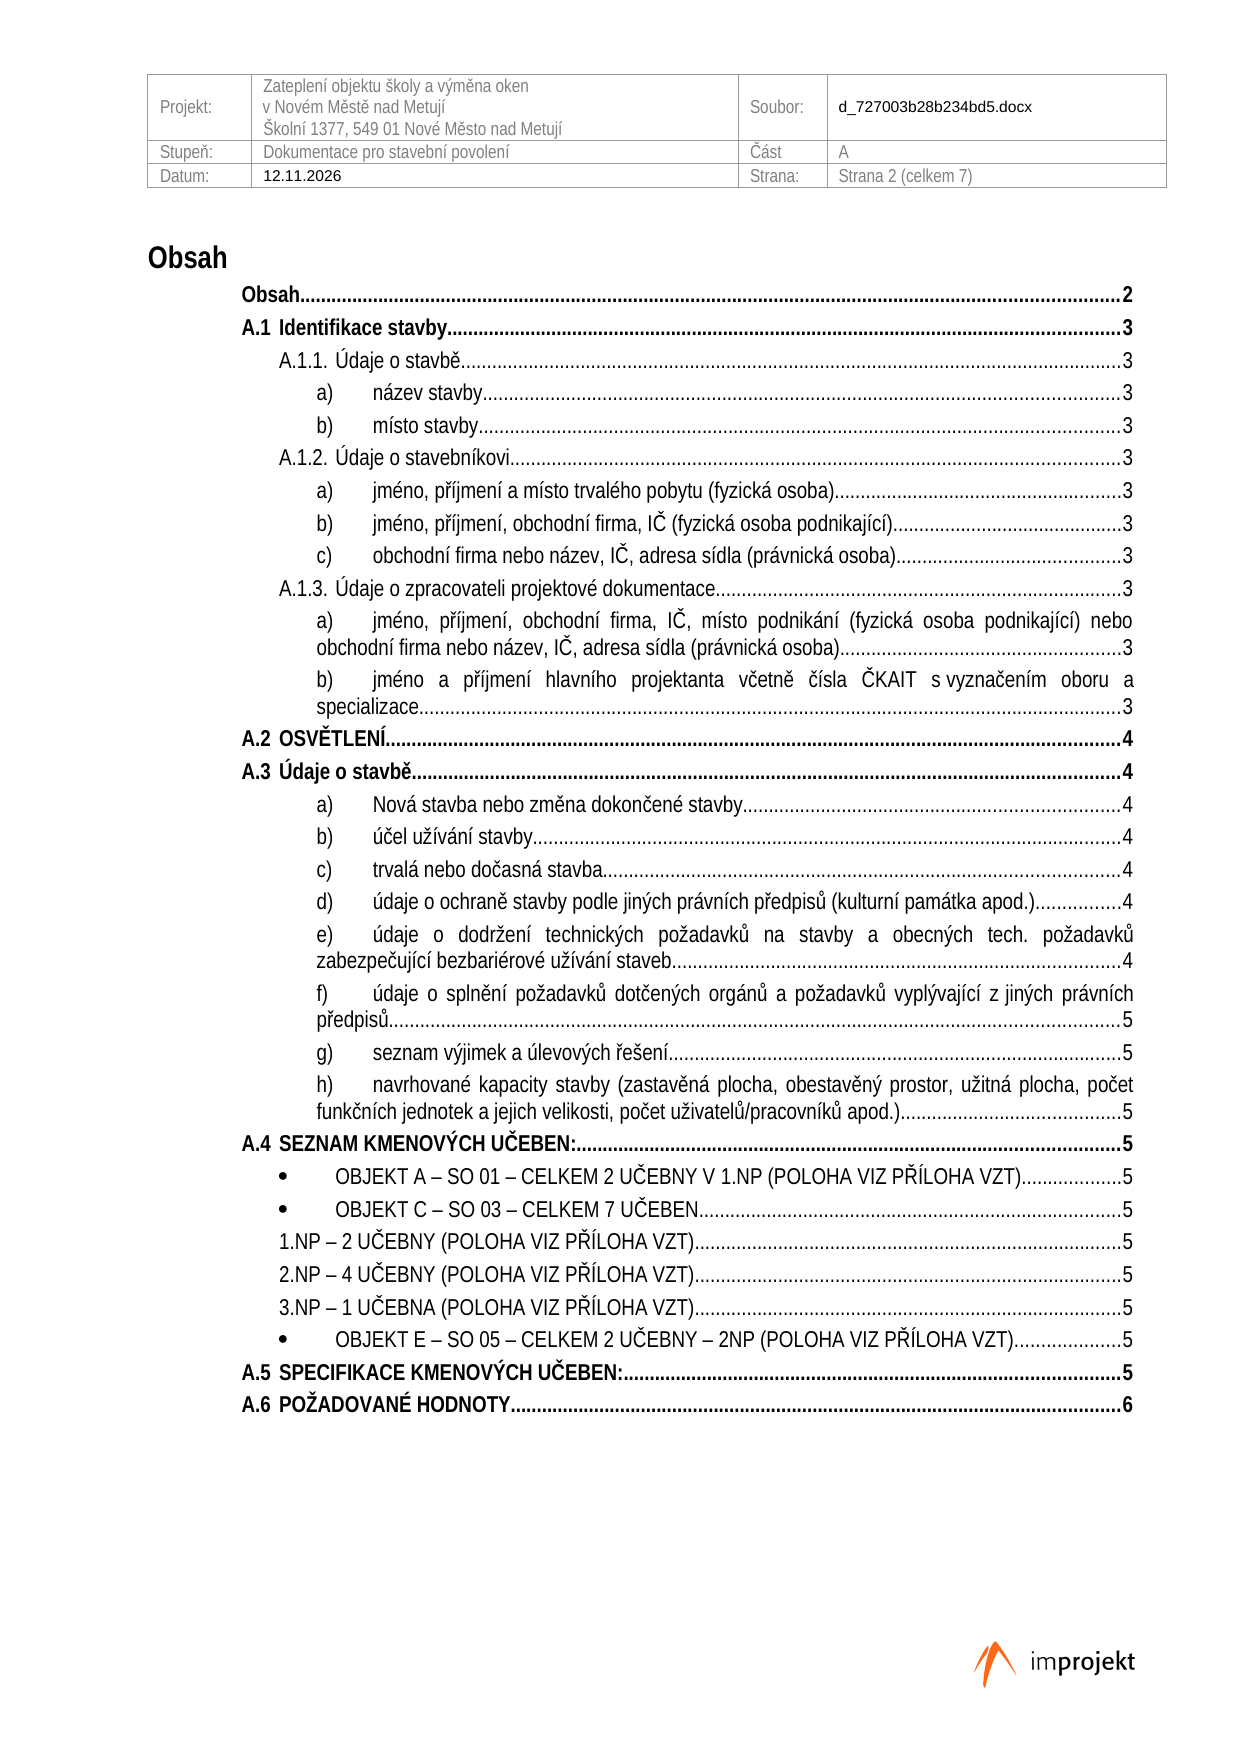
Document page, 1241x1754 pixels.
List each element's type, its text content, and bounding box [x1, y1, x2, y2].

text A.1.3. Údaje o zpracovateli projektové dokumentace 3 [279, 575, 1134, 601]
text A.1.1. Údaje o stavbě 3 [279, 347, 1134, 373]
text h) navrhované kapacity stavby (zastavěná plocha, obestavěný prostor, užitná plocha, počet funkčních jednotek a jejich velikosti, počet uživatelů/pracovníků apod.) 5 [316, 1071, 1134, 1124]
text d) údaje o ochraně stavby podle jiných právních předpisů (kulturní památka apod.) 4 [316, 888, 1134, 915]
text g) seznam výjimek a úlevových řešení 5 [316, 1039, 1134, 1065]
subtitle Obsah [148, 239, 1134, 275]
text A.4 SEZNAM KMENOVÝCH UČEBEN: 5 [241, 1130, 1134, 1157]
text Obsah 2 [241, 281, 1134, 308]
text A.2 OSVĚTLENÍ 4 [241, 725, 1134, 752]
text a) název stavby 3 [316, 379, 1134, 406]
text b) jméno a příjmení hlavního projektanta včetně čísla ČKAIT s vyznačením oboru a specializace 3 [316, 666, 1134, 719]
text a) jméno, příjmení, obchodní firma, IČ, místo podnikání (fyzická osoba podnikající) nebo obchodní firma nebo název, IČ, adresa sídla (právnická osoba) 3 [316, 607, 1134, 660]
text 3.NP – 1 UČEBNA (POLOHA VIZ PŘÍLOHA VZT) 5 [279, 1293, 1134, 1320]
text e) údaje o dodržení technických požadavků na stavby a obecných tech. požadavků zabezpečující bezbariérové užívání staveb 4 [316, 921, 1134, 974]
text A.1.2. Údaje o stavebníkovi 3 [279, 444, 1134, 471]
text  OBJEKT C – SO 03 – CELKEM 7 UČEBEN 5 [279, 1196, 1134, 1222]
text A.1 Identifikace stavby 3 [241, 314, 1134, 340]
text  OBJEKT E – SO 05 – CELKEM 2 UČEBNY – 2NP (POLOHA VIZ PŘÍLOHA VZT) 5 [279, 1326, 1134, 1352]
text c) obchodní firma nebo název, IČ, adresa sídla (právnická osoba) 3 [316, 542, 1134, 568]
text a) jméno, příjmení a místo trvalého pobytu (fyzická osoba) 3 [316, 477, 1134, 503]
text A.6 POŽADOVANÉ HODNOTY 6 [241, 1391, 1134, 1418]
text f) údaje o splnění požadavků dotčených orgánů a požadavků vyplývající z jiných právních předpisů 5 [316, 980, 1134, 1033]
text A.5 SPECIFIKACE KMENOVÝCH UČEBEN: 5 [241, 1359, 1134, 1385]
text  OBJEKT A – SO 01 – CELKEM 2 UČEBNY V 1.NP (POLOHA VIZ PŘÍLOHA VZT) 5 [279, 1163, 1134, 1189]
text b) místo stavby 3 [316, 412, 1134, 438]
text 2.NP – 4 UČEBNY (POLOHA VIZ PŘÍLOHA VZT) 5 [279, 1261, 1134, 1287]
text 1.NP – 2 UČEBNY (POLOHA VIZ PŘÍLOHA VZT) 5 [279, 1228, 1134, 1254]
text b) účel užívání stavby 4 [316, 823, 1134, 849]
text a) Nová stavba nebo změna dokončené stavby 4 [316, 791, 1134, 817]
text c) trvalá nebo dočasná stavba 4 [316, 856, 1134, 882]
text b) jméno, příjmení, obchodní firma, IČ (fyzická osoba podnikající) 3 [316, 509, 1134, 536]
picture [972, 1639, 1137, 1689]
text A.3 Údaje o stavbě 4 [241, 758, 1134, 784]
